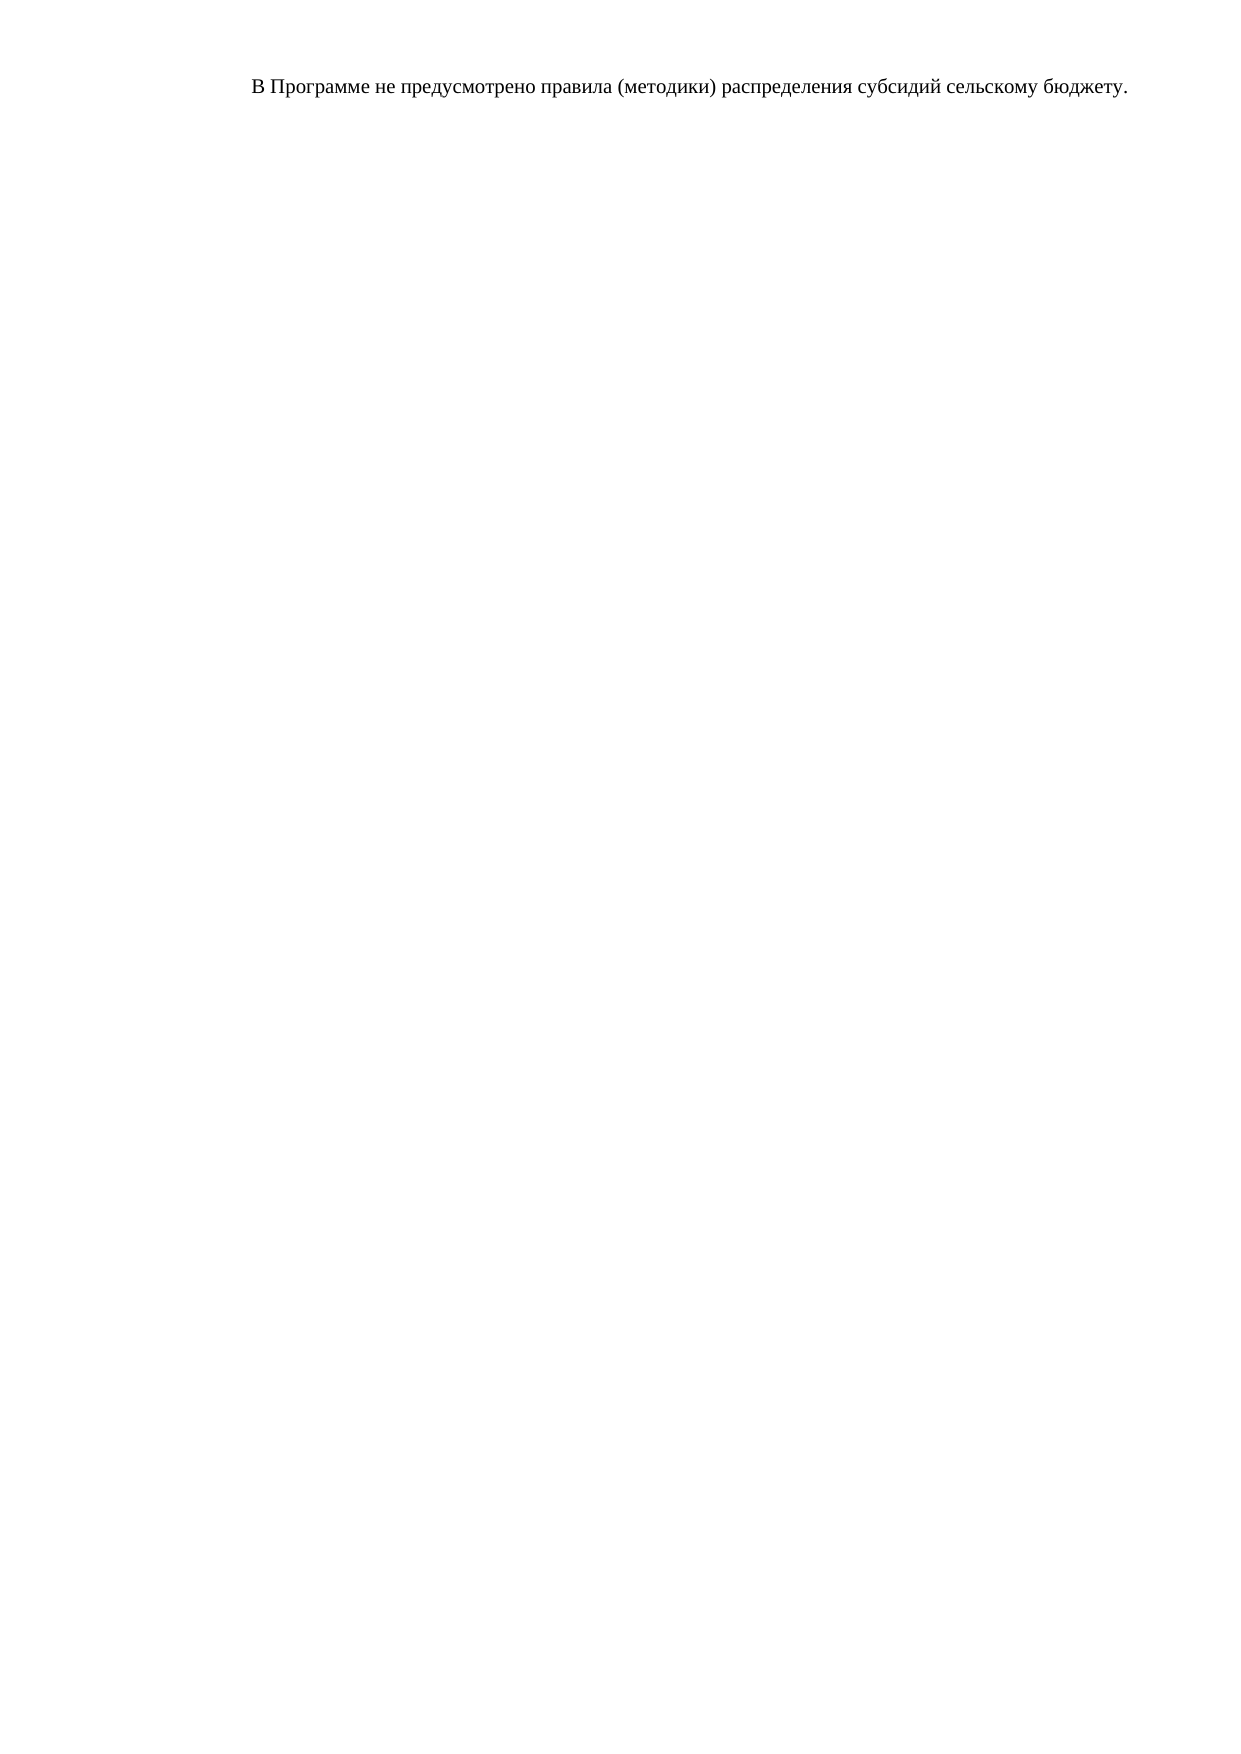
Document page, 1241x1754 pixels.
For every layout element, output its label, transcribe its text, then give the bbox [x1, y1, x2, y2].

text В Программе не предусмотрено правила (методики) распределения субсидий сельскому бюджету. [185, 74, 1152, 98]
